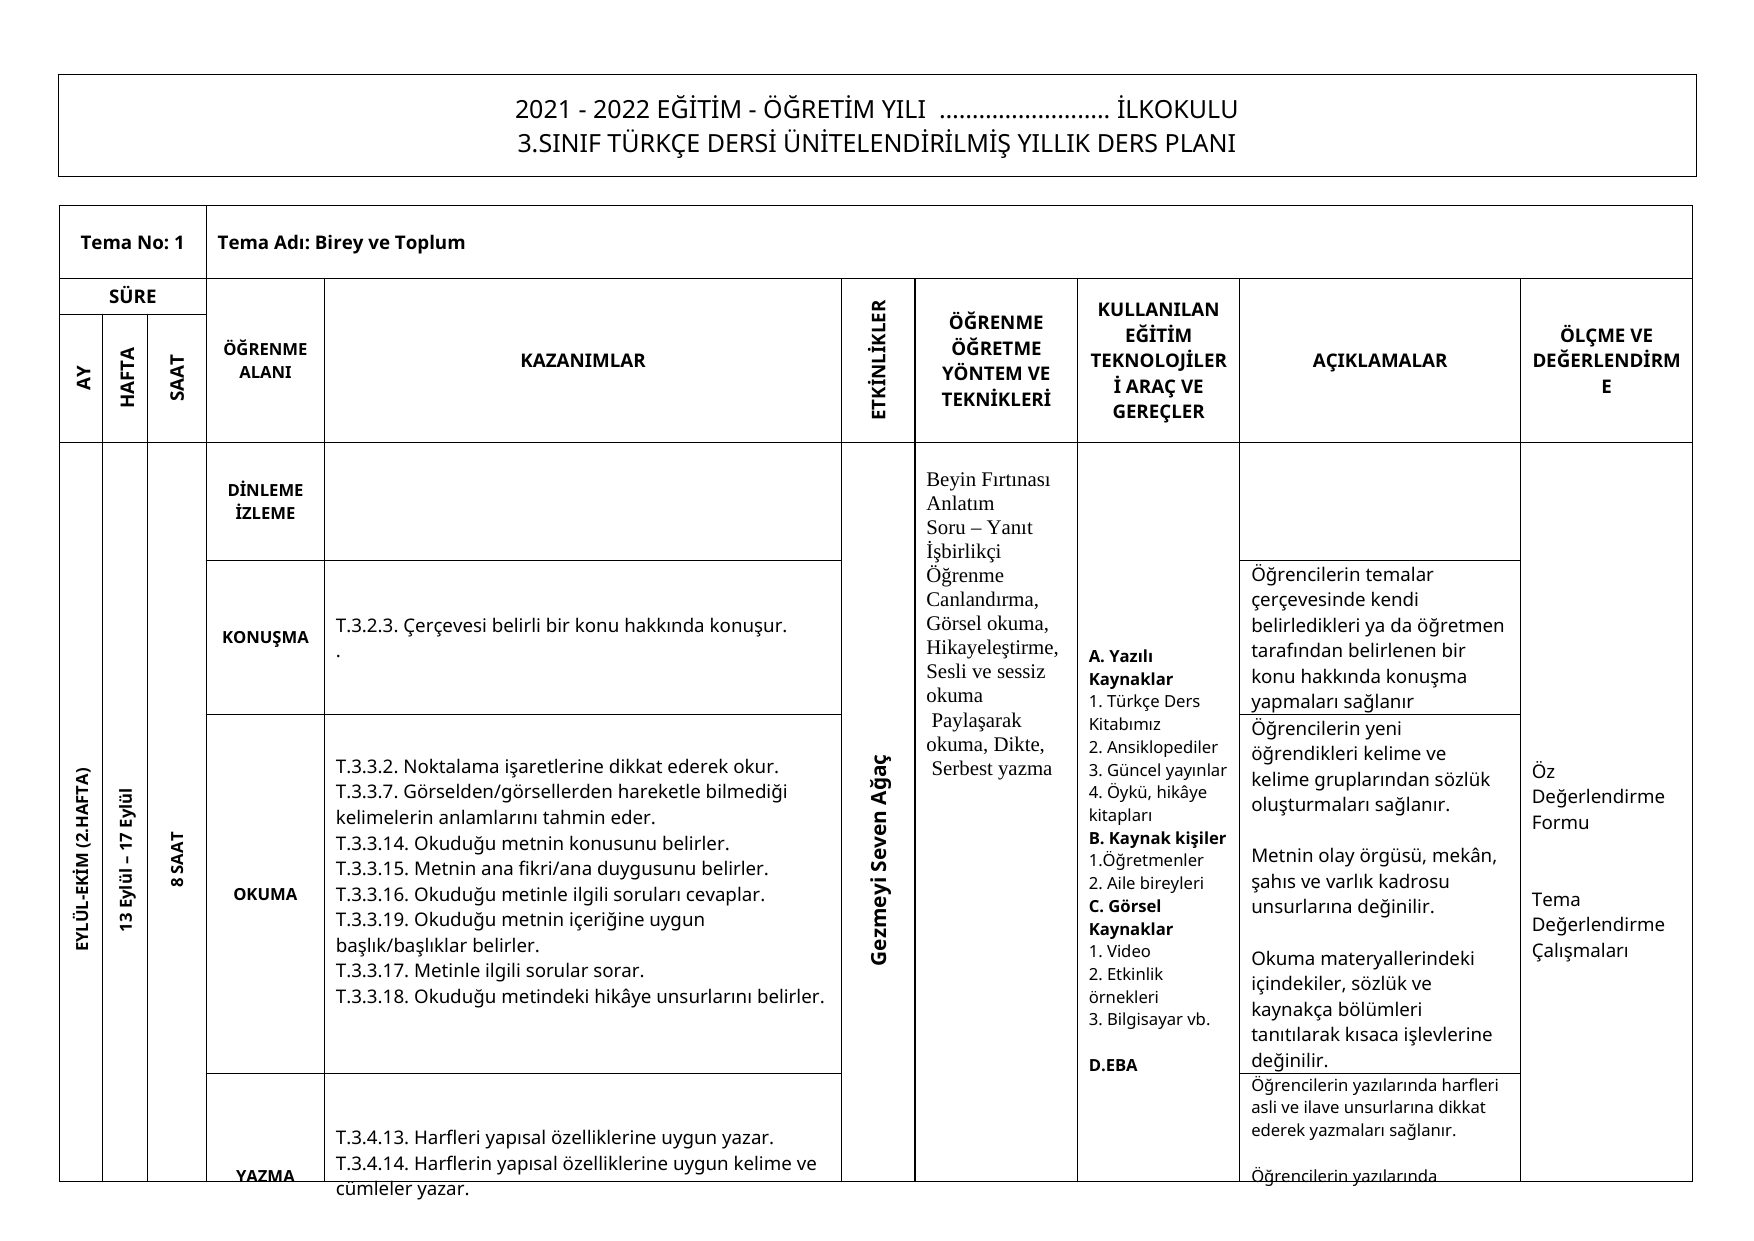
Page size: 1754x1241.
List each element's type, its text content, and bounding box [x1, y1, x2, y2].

table_cell AÇIKLAMALAR [1240, 279, 1520, 442]
table_cell 8 SAAT [148, 443, 206, 1181]
table_cell [1240, 443, 1520, 560]
table_cell [325, 443, 841, 560]
table_cell SAAT [148, 315, 206, 442]
table_cell Beyin Fırtınası Anlatım Soru – Yanıt İşbirlikçi Öğrenme Canlandırma, Görsel okuma, Hikayeleştirme, Sesli ve sessiz okuma Paylaşarak okuma, Dikte, Serbest yazma [916, 443, 1077, 1181]
table_cell EYLÜL-EKİM (2.HAFTA) [60, 443, 102, 1181]
table_cell AY [60, 315, 102, 442]
table_cell T.3.4.13. Harfleri yapısal özelliklerine uygun yazar. T.3.4.14. Harflerin yapısal özelliklerine uygun kelime ve cümleler yazar. [325, 1074, 841, 1181]
table_cell KULLANILAN EĞİTİM TEKNOLOJİLERİ ARAÇ VE GEREÇLER [1078, 279, 1239, 442]
table_cell T.3.3.2. Noktalama işaretlerine dikkat ederek okur. T.3.3.7. Görselden/görsellerden hareketle bilmediği kelimelerin anlamlarını tahmin eder. T.3.3.14. Okuduğu metnin konusunu belirler. T.3.3.15. Metnin ana fikri/ana duygusunu belirler. T.3.3.16. Okuduğu metinle ilgili soruları cevaplar. T.3.3.19. Okuduğu metnin içeriğine uygun başlık/başlıklar belirler. T.3.3.17. Metinle ilgili sorular sorar. T.3.3.18. Okuduğu metindeki hikâye unsurlarını belirler. [325, 715, 841, 1072]
table_cell T.3.2.3. Çerçevesi belirli bir konu hakkında konuşur. . [325, 561, 841, 714]
table_cell KAZANIMLAR [325, 279, 841, 442]
table_cell SÜRE [60, 279, 206, 313]
table_cell HAFTA [103, 315, 147, 442]
table_cell Öz Değerlendirme Formu Tema Değerlendirme Çalışmaları [1521, 443, 1692, 1181]
table_cell Öğrencilerin yazılarında harfleri asli ve ilave unsurlarına dikkat ederek yazmaları sağlanır. Öğrencilerin yazılarında kelimeler arasında uygun boşlukları bırakarak özenli, okunaklı ve düzgün yazmaları yazmaları sağlanır. [1240, 1074, 1520, 1181]
table_cell KONUŞMA [207, 561, 324, 714]
table_cell ETKİNLİKLER [842, 279, 914, 442]
table_cell Öğrencilerin temalar çerçevesinde kendi belirledikleri ya da öğretmen tarafından belirlenen bir konu hakkında konuşma yapmaları sağlanır [1240, 561, 1520, 714]
table_cell YAZMA [207, 1074, 324, 1181]
table_cell ÖĞRENME ALANI [207, 279, 324, 442]
table_cell OKUMA [207, 715, 324, 1072]
table_cell DİNLEME İZLEME [207, 443, 324, 560]
table_cell Öğrencilerin yeni öğrendikleri kelime ve kelime gruplarından sözlük oluşturmaları sağlanır. Metnin olay örgüsü, mekân, şahıs ve varlık kadrosu unsurlarına değinilir. Okuma materyallerindeki içindekiler, sözlük ve kaynakça bölümleri tanıtılarak kısaca işlevlerine değinilir. [1240, 715, 1520, 1072]
table_header Tema Adı: Birey ve Toplum [207, 206, 1692, 278]
table_cell ÖLÇME VE DEĞERLENDİRME [1521, 279, 1692, 442]
table_cell A. Yazılı Kaynaklar 1. Türkçe Ders Kitabımız 2. Ansiklopediler 3. Güncel yayınlar 4. Öykü, hikâye kitapları B. Kaynak kişiler 1.Öğretmenler 2. Aile bireyleri C. Görsel Kaynaklar 1. Video 2. Etkinlik örnekleri 3. Bilgisayar vb. D.EBA [1078, 443, 1239, 1181]
table_cell Gezmeyi Seven Ağaç [842, 443, 914, 1181]
table_cell 13 Eylül – 17 Eylül [103, 443, 147, 1181]
table_cell ÖĞRENME ÖĞRETME YÖNTEM VE TEKNİKLERİ [916, 279, 1077, 442]
table_header Tema No: 1 [60, 206, 206, 278]
